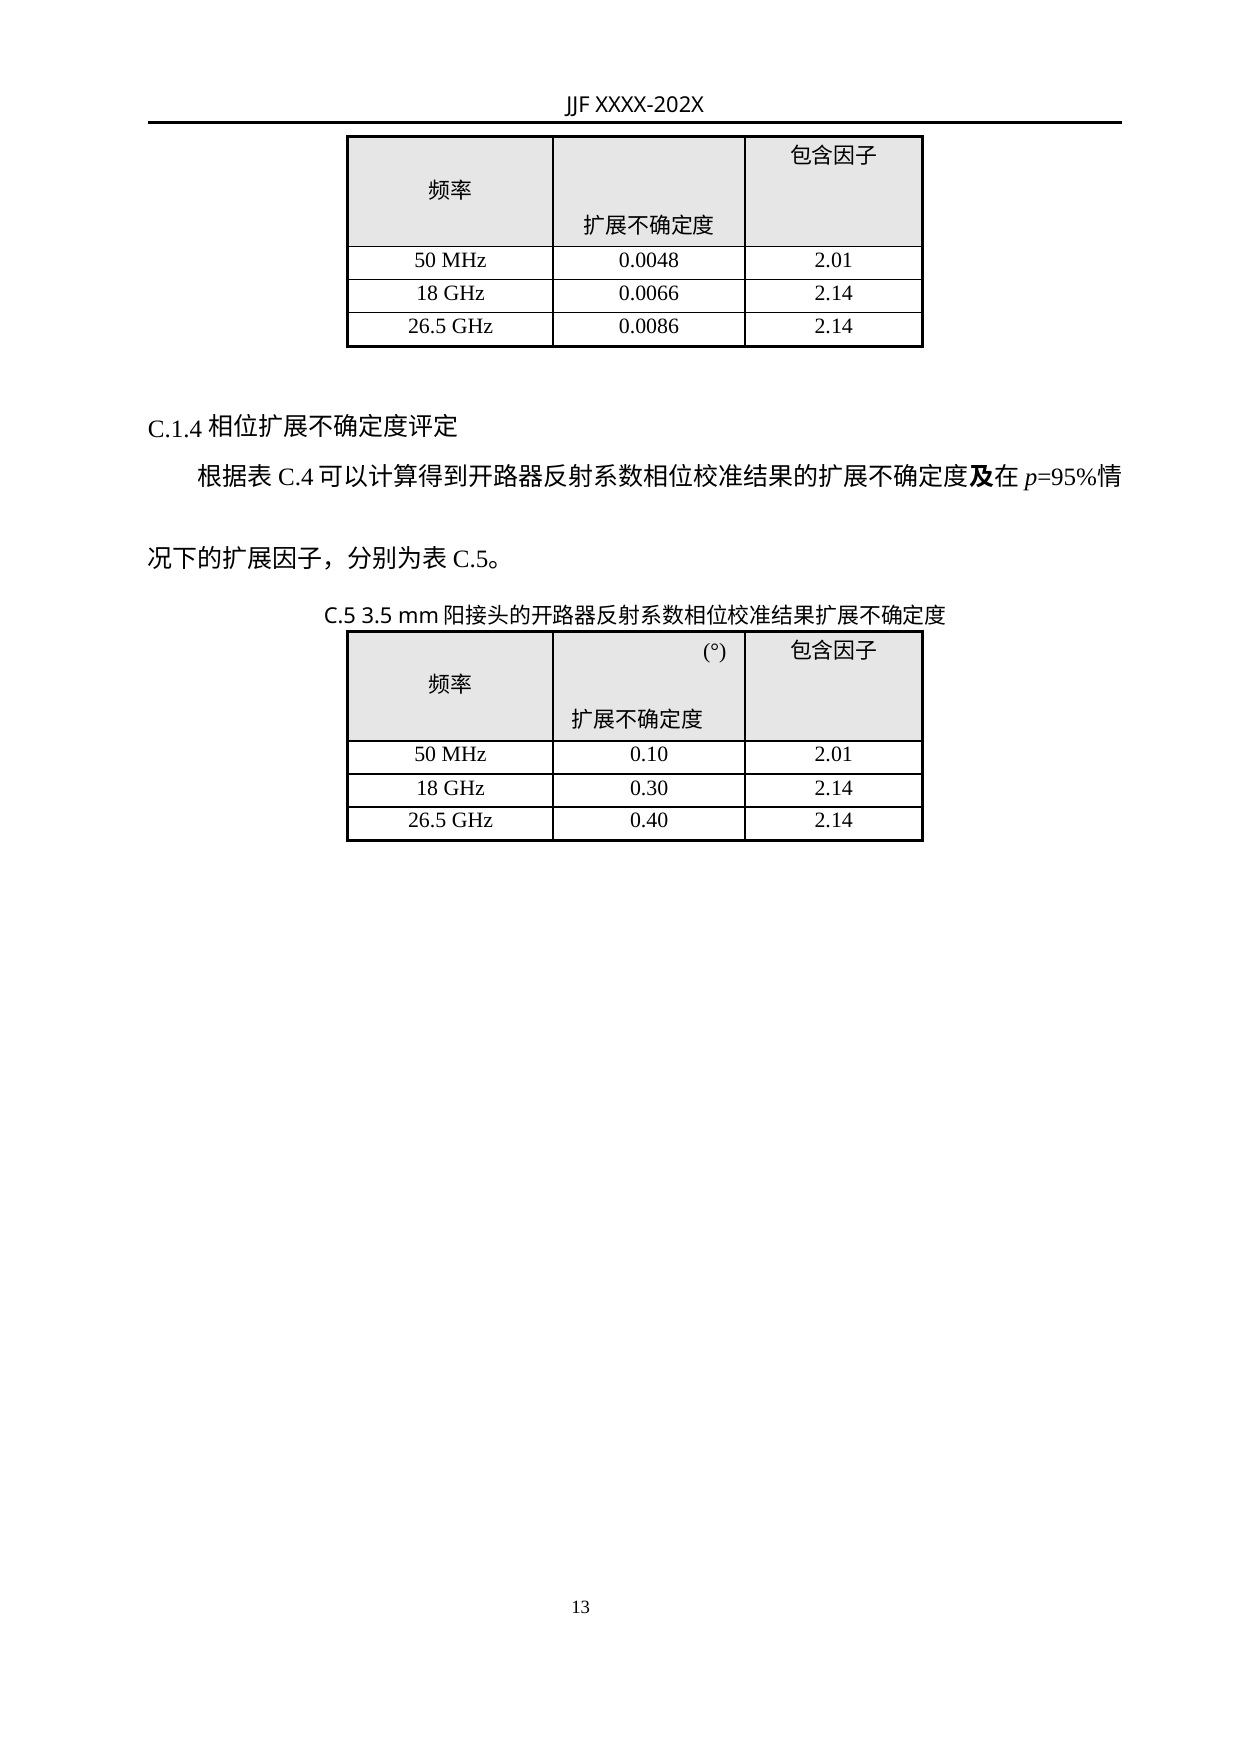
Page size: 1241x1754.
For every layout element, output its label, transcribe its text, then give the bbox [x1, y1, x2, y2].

table_header 扩展不确定度(°) [554, 633, 744, 740]
table_cell 2.14 [746, 808, 921, 839]
table_cell 0.0048 [554, 247, 744, 278]
table_header 频率 [349, 138, 552, 246]
table_header 包含因子 [746, 633, 921, 740]
table_cell 0.30 [554, 775, 744, 806]
table_cell 0.10 [554, 742, 744, 773]
table_header 频率 [349, 633, 552, 740]
table_cell 50 MHz [349, 742, 552, 773]
table_cell 26.5 GHz [349, 808, 552, 839]
table_cell 2.14 [746, 775, 921, 806]
text C.1.4 相位扩展不确定度评定 [148, 377, 1122, 442]
table_cell 0.40 [554, 808, 744, 839]
table_cell 2.01 [746, 247, 921, 278]
table_cell 2.14 [746, 280, 921, 312]
table_cell 26.5 GHz [349, 313, 552, 344]
table_cell 2.01 [746, 742, 921, 773]
table_cell 18 GHz [349, 280, 552, 312]
table_cell 0.0066 [554, 280, 744, 312]
text C.5 阳接头的开路器反射系数相位校准结果扩展不确定度 [148, 598, 1122, 629]
table_cell 0.0086 [554, 313, 744, 344]
table_cell 2.14 [746, 313, 921, 344]
table_header 包含因子 [746, 138, 921, 246]
table_header 扩展不确定度 [554, 138, 744, 246]
text 根据表C.4可以计算得到开路器反射系数相位校准结果的扩展不确定度及在p=95%情况下的扩展因子，分别为表C.5。 [148, 442, 1122, 589]
table_cell 18 GHz [349, 775, 552, 806]
table_cell 50 MHz [349, 247, 552, 278]
